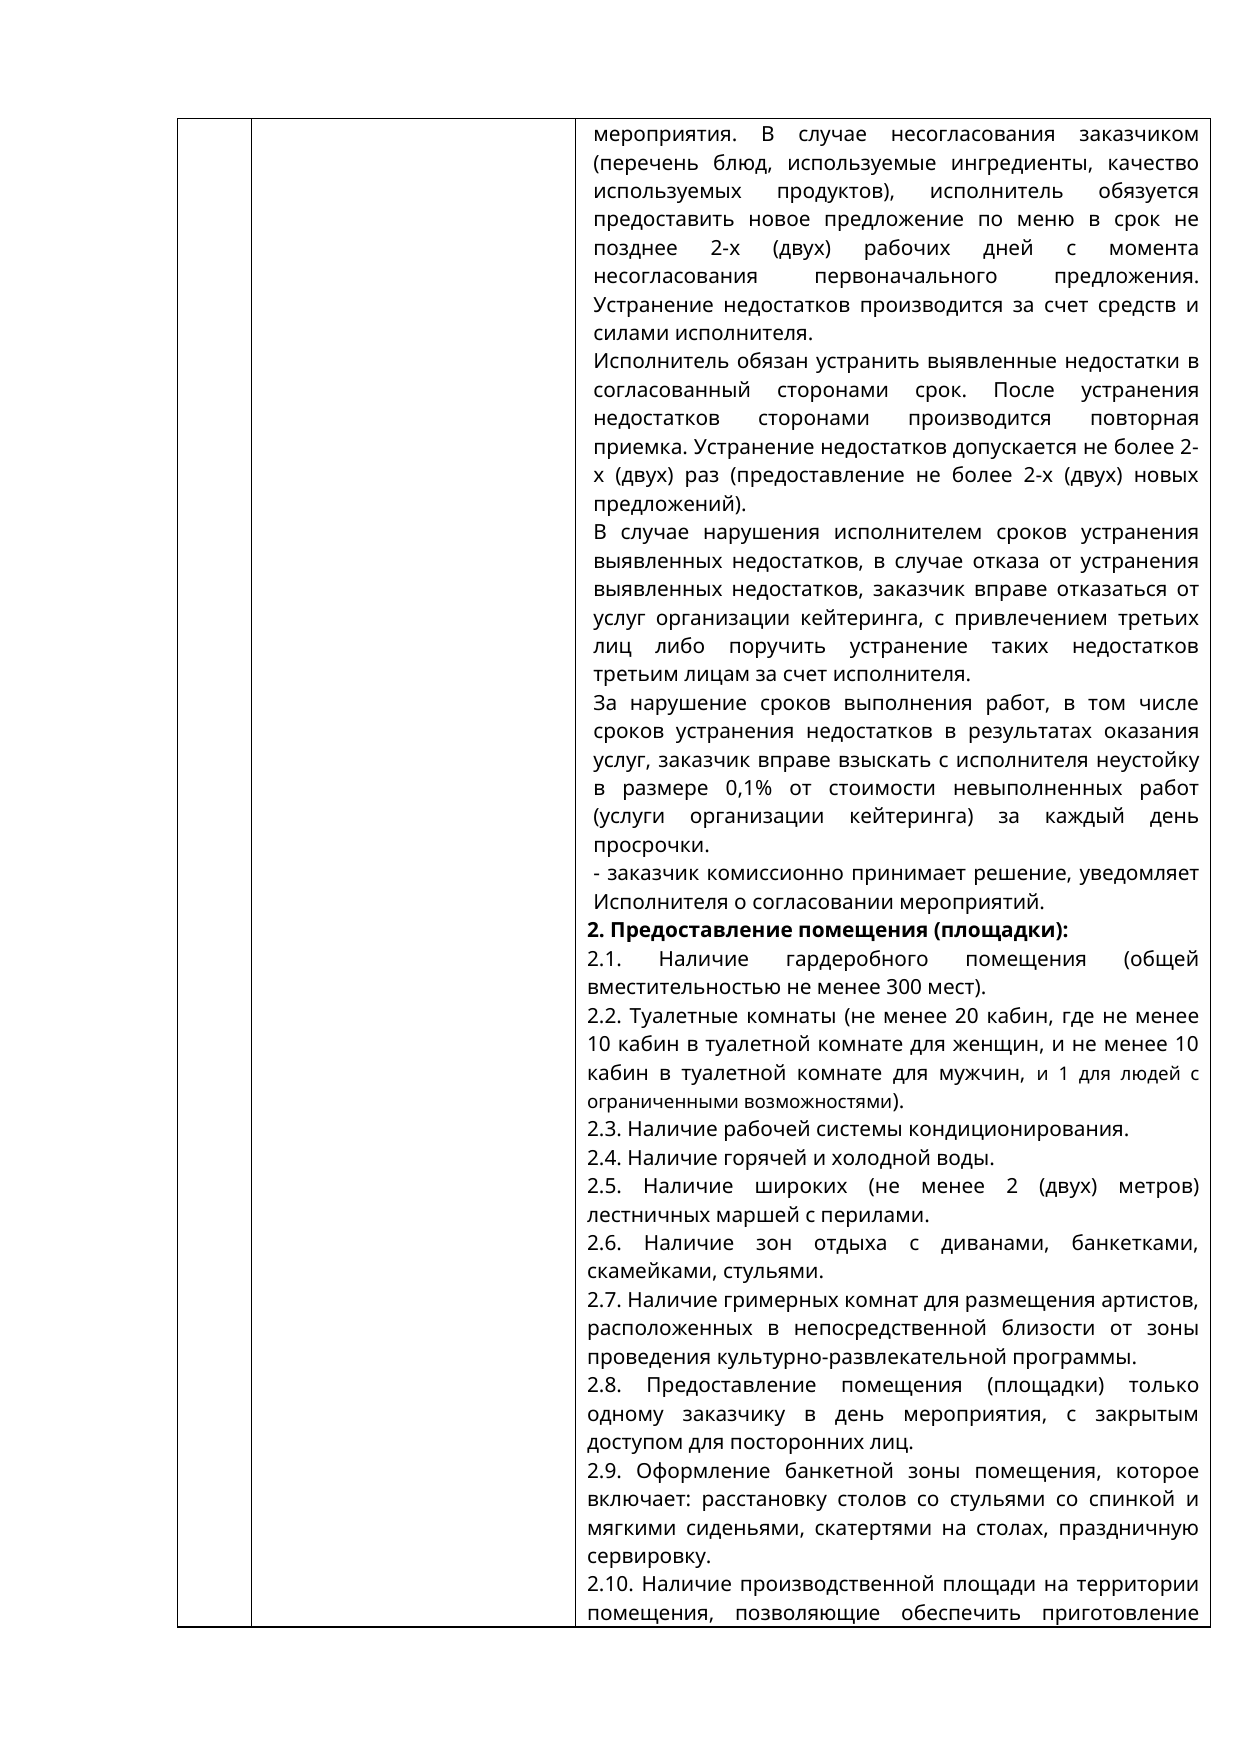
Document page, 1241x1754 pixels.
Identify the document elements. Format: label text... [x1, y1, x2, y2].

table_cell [252, 119, 575, 1626]
table_cell 5 [178, 119, 251, 1626]
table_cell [576, 119, 1210, 1626]
